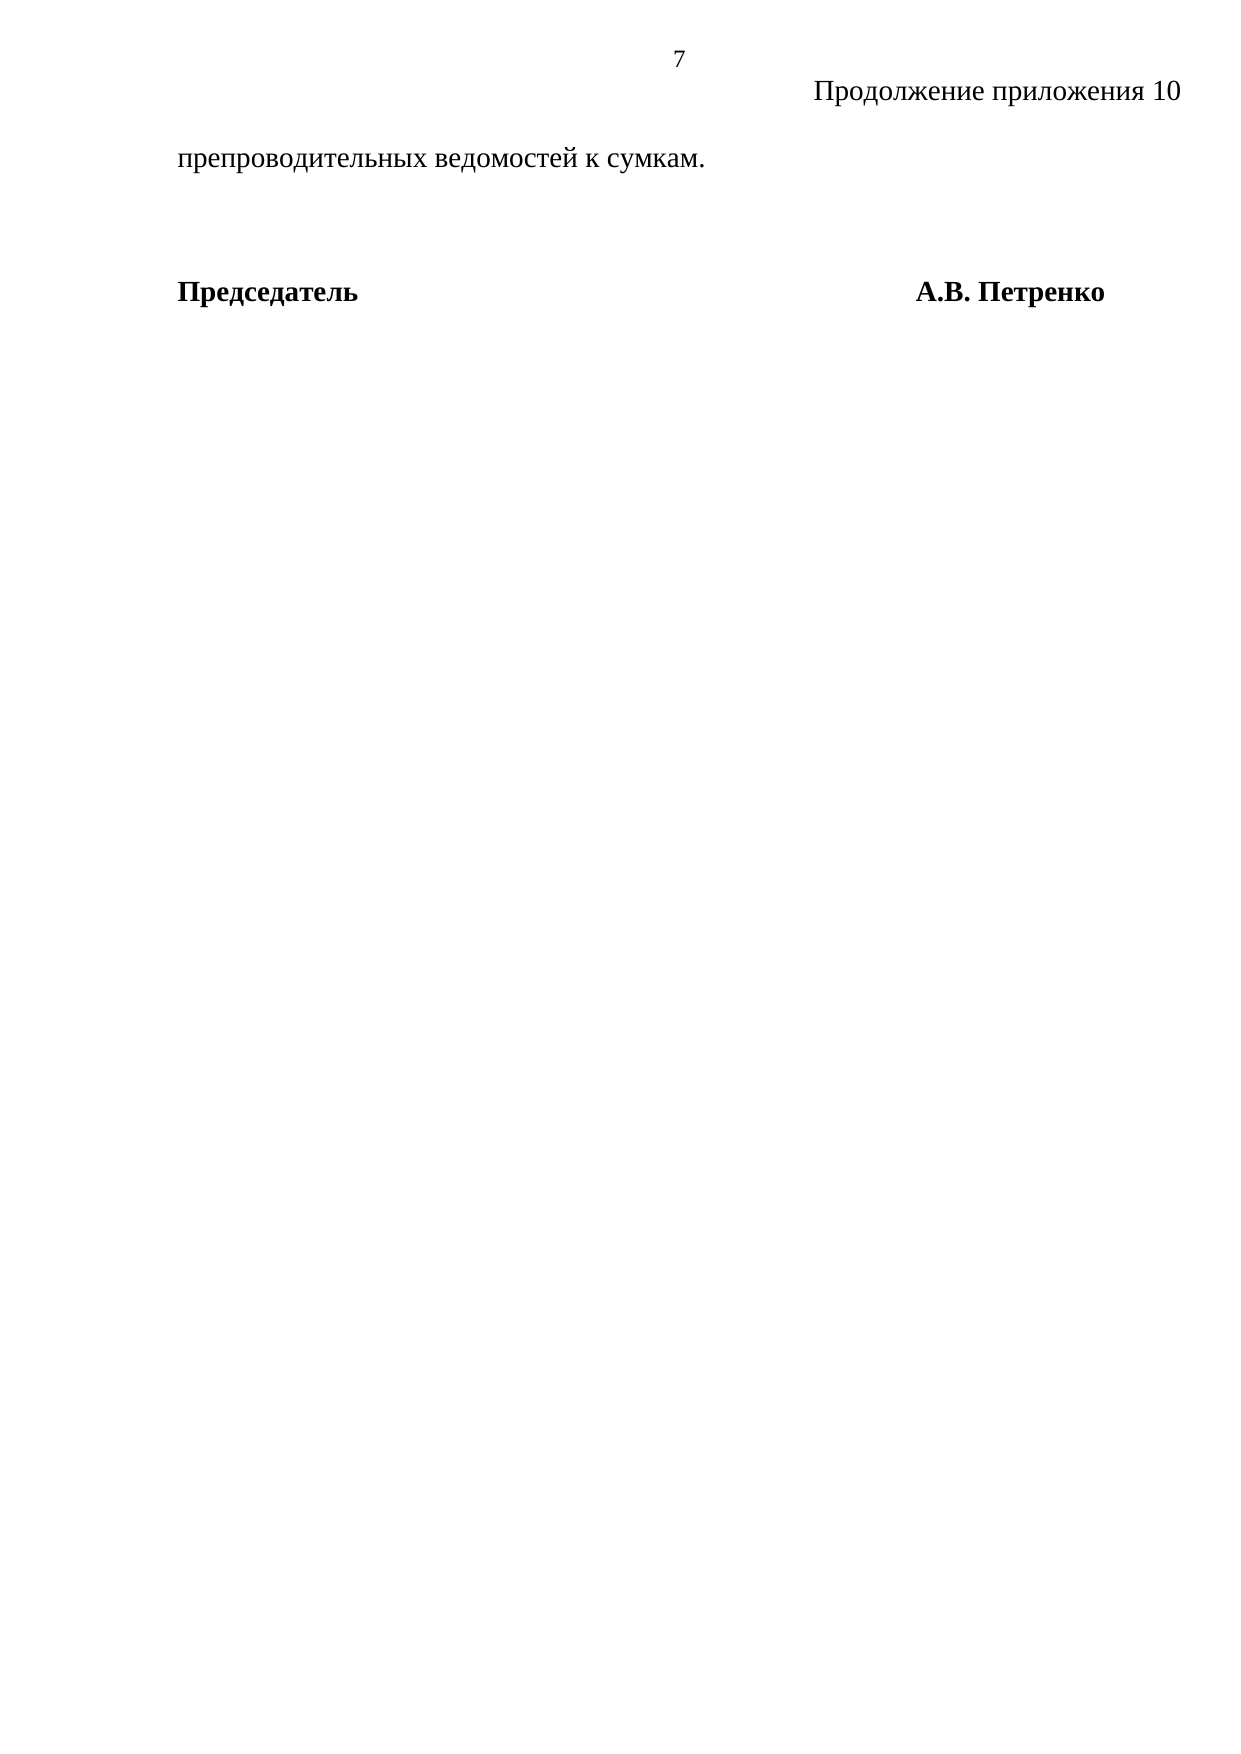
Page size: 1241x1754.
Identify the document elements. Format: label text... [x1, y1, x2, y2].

text Председатель А.В. Петренко [177, 274, 1181, 308]
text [177, 140, 1181, 174]
